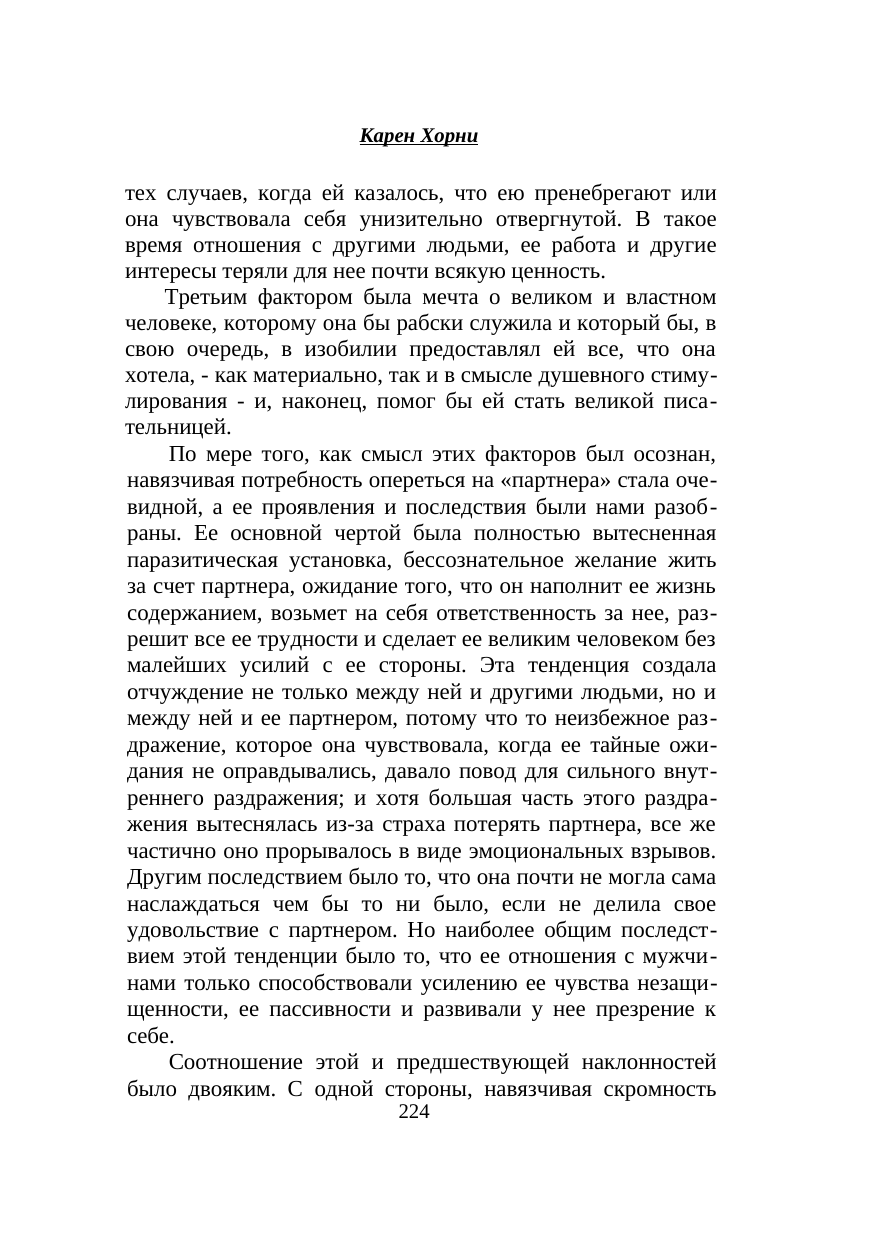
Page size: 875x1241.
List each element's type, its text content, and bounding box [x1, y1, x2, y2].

text По мере того, как смысл этих факторов был осознан, навязчивая потребность опереться на «партнера» стала очевидной, а ее проявления и последствия были нами разобраны. Ее основной чертой была полностью вытесненная паразитическая установка, бессознательное желание жить за счет партнера, ожидание того, что он наполнит ее жизнь содержанием, возьмет на себя ответственность за нее, разрешит все ее трудности и сделает ее великим человеком без малейших усилий с ее стороны. Эта тенденция создала отчуждение не только между ней и другими людьми, но и между ней и ее партнером, потому что то неизбежное раздражение, которое она чувствовала, когда ее тайные ожидания не оправдывались, давало повод для сильного внутреннего раздражения; и хотя большая часть этого раздражения вытеснялась из-за страха потерять партнера, все же частично оно прорывалось в виде эмоциональных взрывов. Другим последствием было то, что она почти не могла сама наслаждаться чем бы то ни было, если не делила свое удовольствие с партнером. Но наиболее общим последствием этой тенденции было то, что ее отношения с мужчинами только способствовали усилению ее чувства незащищенности, ее пассивности и развивали у нее презрение к себе. [127, 440, 717, 1048]
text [125, 179, 717, 284]
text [127, 1048, 717, 1101]
text Третьим фактором была мечта о великом и властном человеке, которому она бы рабски служила и который бы, в свою очередь, в изобилии предоставлял ей все, что она хотела, - как материально, так и в смысле душевного стимулирования - и, наконец, помог бы ей стать великой писательницей. [125, 284, 717, 440]
